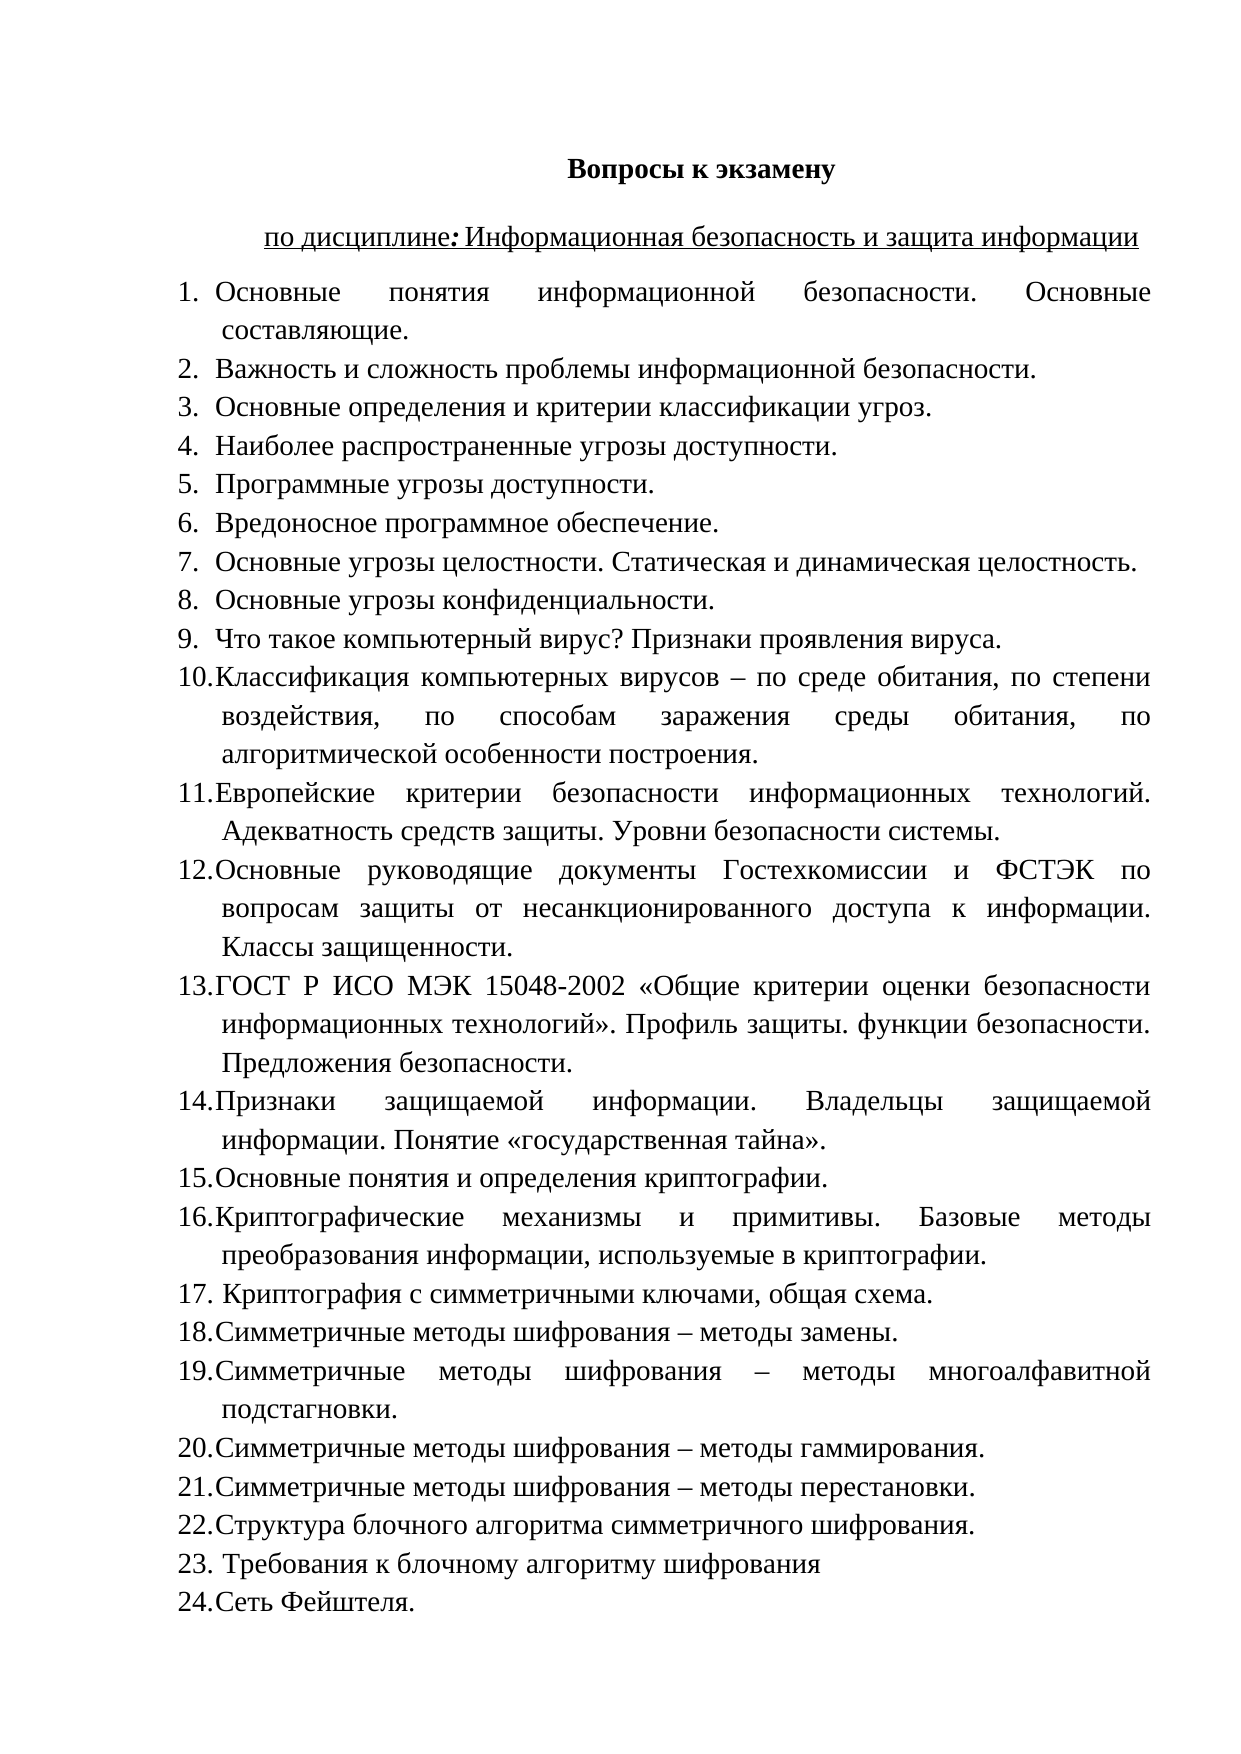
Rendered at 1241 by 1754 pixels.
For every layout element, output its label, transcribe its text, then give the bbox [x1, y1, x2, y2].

list Основные понятия и определения криптографии. [177, 1160, 1152, 1194]
list Криптография с симметричными ключами, общая схема. [177, 1276, 1152, 1309]
subtitle Требования к блочному алгоритму шифрования [177, 1546, 1152, 1579]
list Симметричные методы шифрования – методы гаммирования. [177, 1430, 1152, 1464]
text Вопросы к экзамену [177, 152, 1152, 185]
list Основные угрозы конфиденциальности. [177, 582, 1152, 616]
list Структура блочного алгоритма симметричного шифрования. [177, 1507, 1152, 1541]
list Европейские критерии безопасности информационных технологий. Адекватность средств защиты. Уровни безопасности системы. [177, 775, 1152, 847]
list ГОСТ Р ИСО МЭК 15048-2002 «Общие критерии оценки безопасности информационных технологий». Профиль защиты. функции безопасности. Предложения безопасности. [177, 968, 1152, 1078]
list Программные угрозы доступности. [177, 467, 1152, 500]
list Признаки защищаемой информации. Владельцы защищаемой информации. Понятие «государственная тайна». [177, 1083, 1152, 1155]
list Вредоносное программное обеспечение. [177, 505, 1152, 539]
list Основные понятия информационной безопасности. Основные составляющие. [177, 274, 1152, 346]
list Симметричные методы шифрования – методы перестановки. [177, 1469, 1152, 1502]
list Основные определения и критерии классификации угроз. [177, 389, 1152, 423]
list Основные руководящие документы Гостехкомиссии и ФСТЭК по вопросам защиты от несанкционированного доступа к информации. Классы защищенности. [177, 852, 1152, 963]
list Классификация компьютерных вирусов – по среде обитания, по степени воздействия, по способам заражения среды обитания, по алгоритмической особенности построения. [177, 659, 1152, 770]
list Симметричные методы шифрования – методы многоалфавитной подстагновки. [177, 1353, 1152, 1425]
list Сеть Фейштеля. [177, 1584, 1152, 1618]
list Основные угрозы целостности. Статическая и динамическая целостность. [177, 544, 1152, 577]
list Симметричные методы шифрования – методы замены. [177, 1314, 1152, 1348]
list Важность и сложность проблемы информационной безопасности. [177, 351, 1152, 384]
text по дисциплине: Информационная безопасность и защита информации [177, 219, 1152, 252]
list Наиболее распространенные угрозы доступности. [177, 428, 1152, 462]
list Криптографические механизмы и примитивы. Базовые методы преобразования информации, используемые в криптографии. [177, 1199, 1152, 1271]
list Что такое компьютерный вирус? Признаки проявления вируса. [177, 621, 1152, 654]
